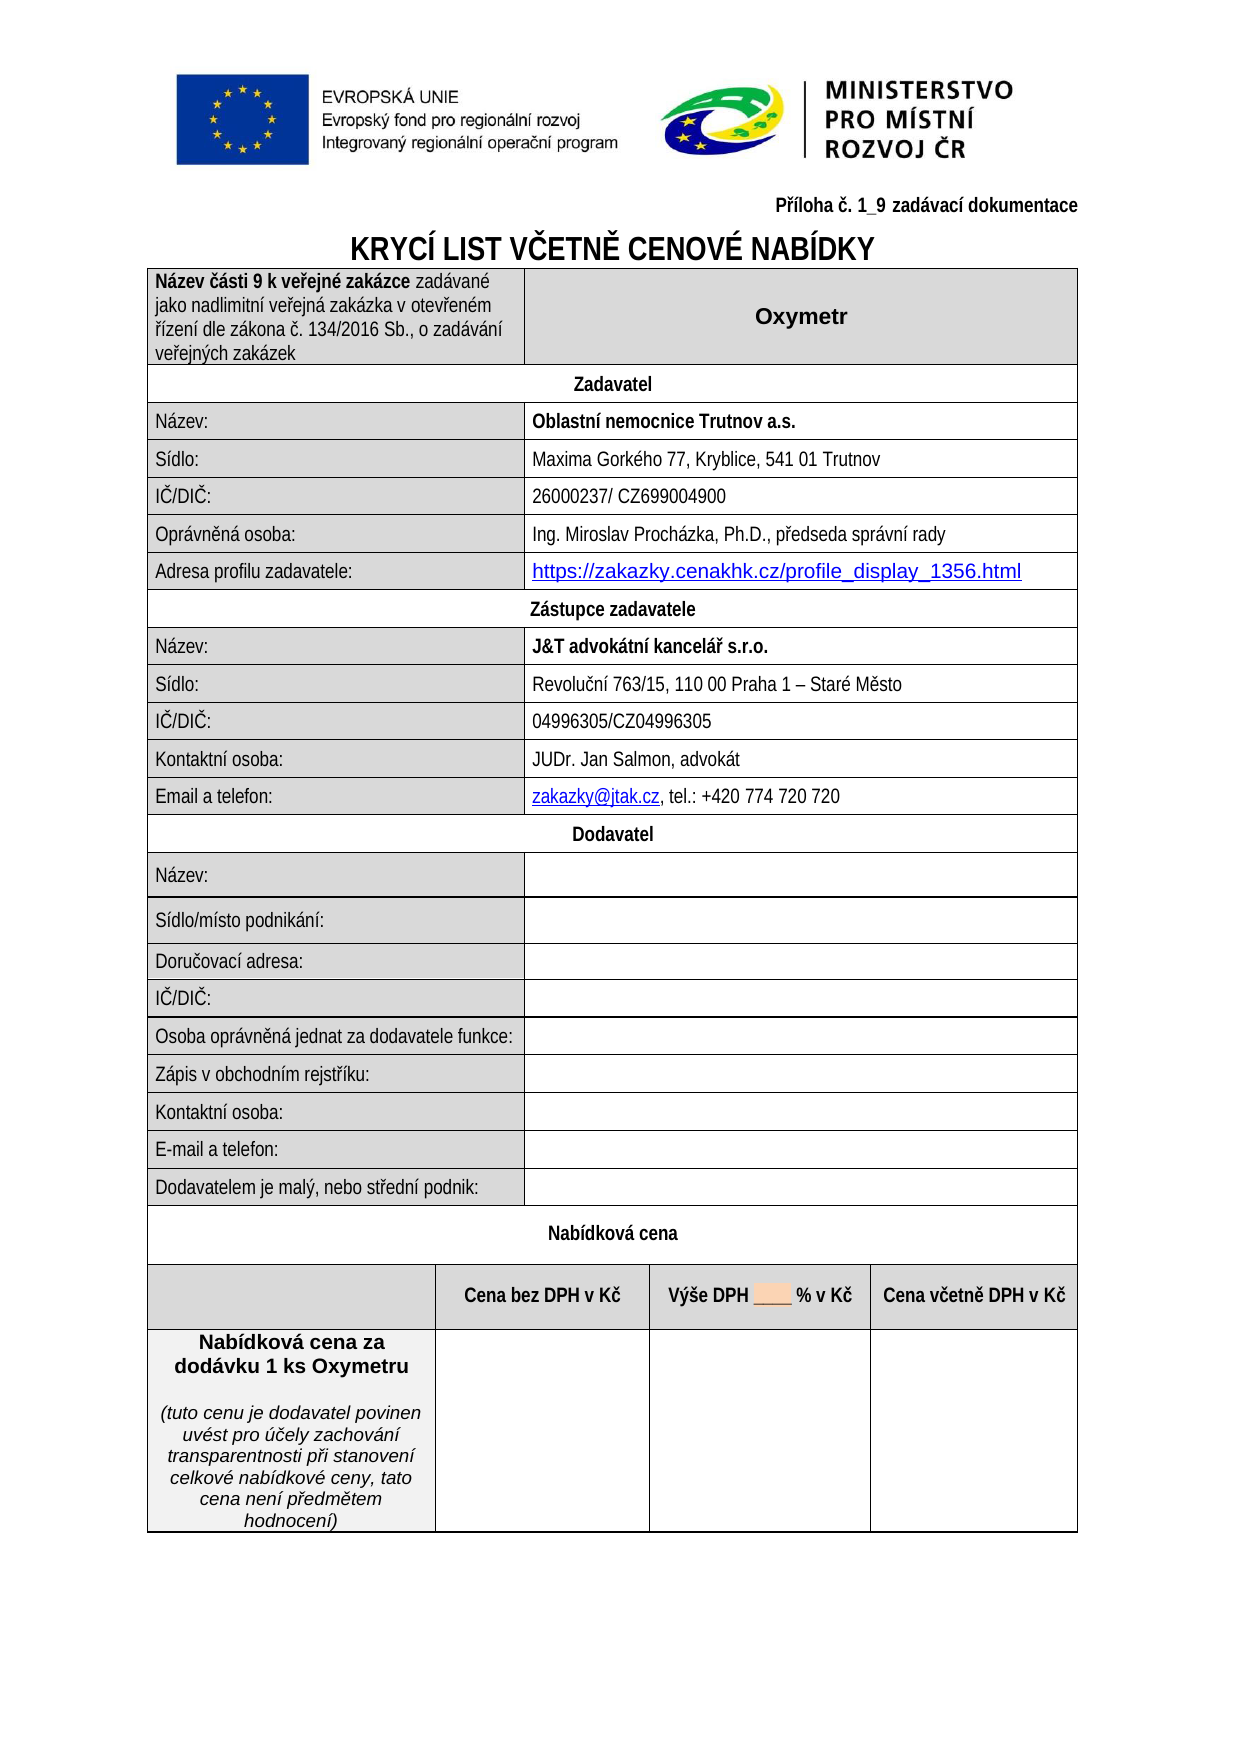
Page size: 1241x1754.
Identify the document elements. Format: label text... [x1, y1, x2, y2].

table_cell Adresa profilu zadavatele: [148, 553, 524, 589]
table_cell [871, 1330, 1077, 1531]
table_cell [525, 1131, 1077, 1168]
table_cell [525, 1093, 1077, 1130]
table_cell Název: [148, 403, 524, 439]
table_cell Email a telefon: [148, 778, 524, 814]
table_cell [525, 1055, 1077, 1092]
text KRYCÍ LIST VČETNĚ CENOVÉ NABÍDKY [148, 229, 1078, 267]
table_cell JUDr. Jan Salmon, advokát [525, 740, 1077, 777]
table_cell 26000237/ CZ699004900 [525, 478, 1077, 514]
table_cell Oblastní nemocnice Trutnov a.s. [525, 403, 1077, 439]
table_cell Revoluční 763/15, 110 00 Praha 1 – Staré Město [525, 665, 1077, 702]
table_cell Maxima Gorkého 77, Kryblice, 541 01 Trutnov [525, 440, 1077, 477]
table_cell Nabídková cena [148, 1206, 1077, 1264]
table_cell Sídlo: [148, 665, 524, 702]
table_cell [525, 944, 1077, 978]
table_cell Osoba oprávněná jednat za dodavatele funkce: [148, 1018, 524, 1054]
table_cell Výše DPH ____ % v Kč [650, 1265, 870, 1329]
table_header Název části 9 k veřejné zakázce zadávané jako nadlimitní veřejná zakázka v otevřeném řízení dle zákona č. 134/2016 Sb., o zadávání veřejných zakázek [148, 269, 524, 364]
table_cell Sídlo: [148, 440, 524, 477]
table_cell 04996305/CZ04996305 [525, 703, 1077, 739]
table_cell [148, 1265, 435, 1329]
table_cell Nabídková cena za dodávku 1 ks Oxymetru (tuto cenu je dodavatel povinen uvést pro účely zachování transparentnosti při stanovení celkové nabídkové ceny, tato cena není předmětem hodnocení) [148, 1330, 435, 1531]
table_cell Kontaktní osoba: [148, 740, 524, 777]
table_cell Dodavatel [148, 815, 1077, 852]
text Příloha č. 1_9 zadávací dokumentace [148, 193, 1078, 217]
table_cell Zástupce zadavatele [148, 590, 1077, 627]
table_cell E-mail a telefon: [148, 1131, 524, 1168]
table_cell [436, 1330, 649, 1531]
table_cell Zápis v obchodním rejstříku: [148, 1055, 524, 1092]
table_cell Sídlo/místo podnikání: [148, 898, 524, 943]
table_cell Dodavatelem je malý, nebo střední podnik: [148, 1169, 524, 1205]
table_cell [525, 853, 1077, 896]
table_cell [525, 980, 1077, 1016]
table_cell Kontaktní osoba: [148, 1093, 524, 1130]
table_cell [650, 1330, 870, 1531]
table_cell Ing. Miroslav Procházka, Ph.D., předseda správní rady [525, 515, 1077, 552]
table_cell [525, 898, 1077, 943]
table_cell Zadavatel [148, 365, 1077, 402]
table_cell IČ/DIČ: [148, 703, 524, 739]
table_cell IČ/DIČ: [148, 980, 524, 1016]
table_cell Cena bez DPH v Kč [436, 1265, 649, 1329]
table_cell Název: [148, 628, 524, 664]
table_cell zakazky@jtak.cz, tel.: +420 774 720 720 [525, 778, 1077, 814]
table_cell https://zakazky.cenakhk.cz/profile_display_1356.html [525, 553, 1077, 589]
table_cell Název: [148, 853, 524, 896]
table_cell IČ/DIČ: [148, 478, 524, 514]
table_cell [525, 1169, 1077, 1205]
table_header Oxymetr [525, 269, 1077, 364]
table_cell Cena včetně DPH v Kč [871, 1265, 1077, 1329]
table_cell J&T advokátní kancelář s.r.o. [525, 628, 1077, 664]
table_cell Oprávněná osoba: [148, 515, 524, 552]
table_cell [525, 1018, 1077, 1054]
table_cell Doručovací adresa: [148, 944, 524, 978]
